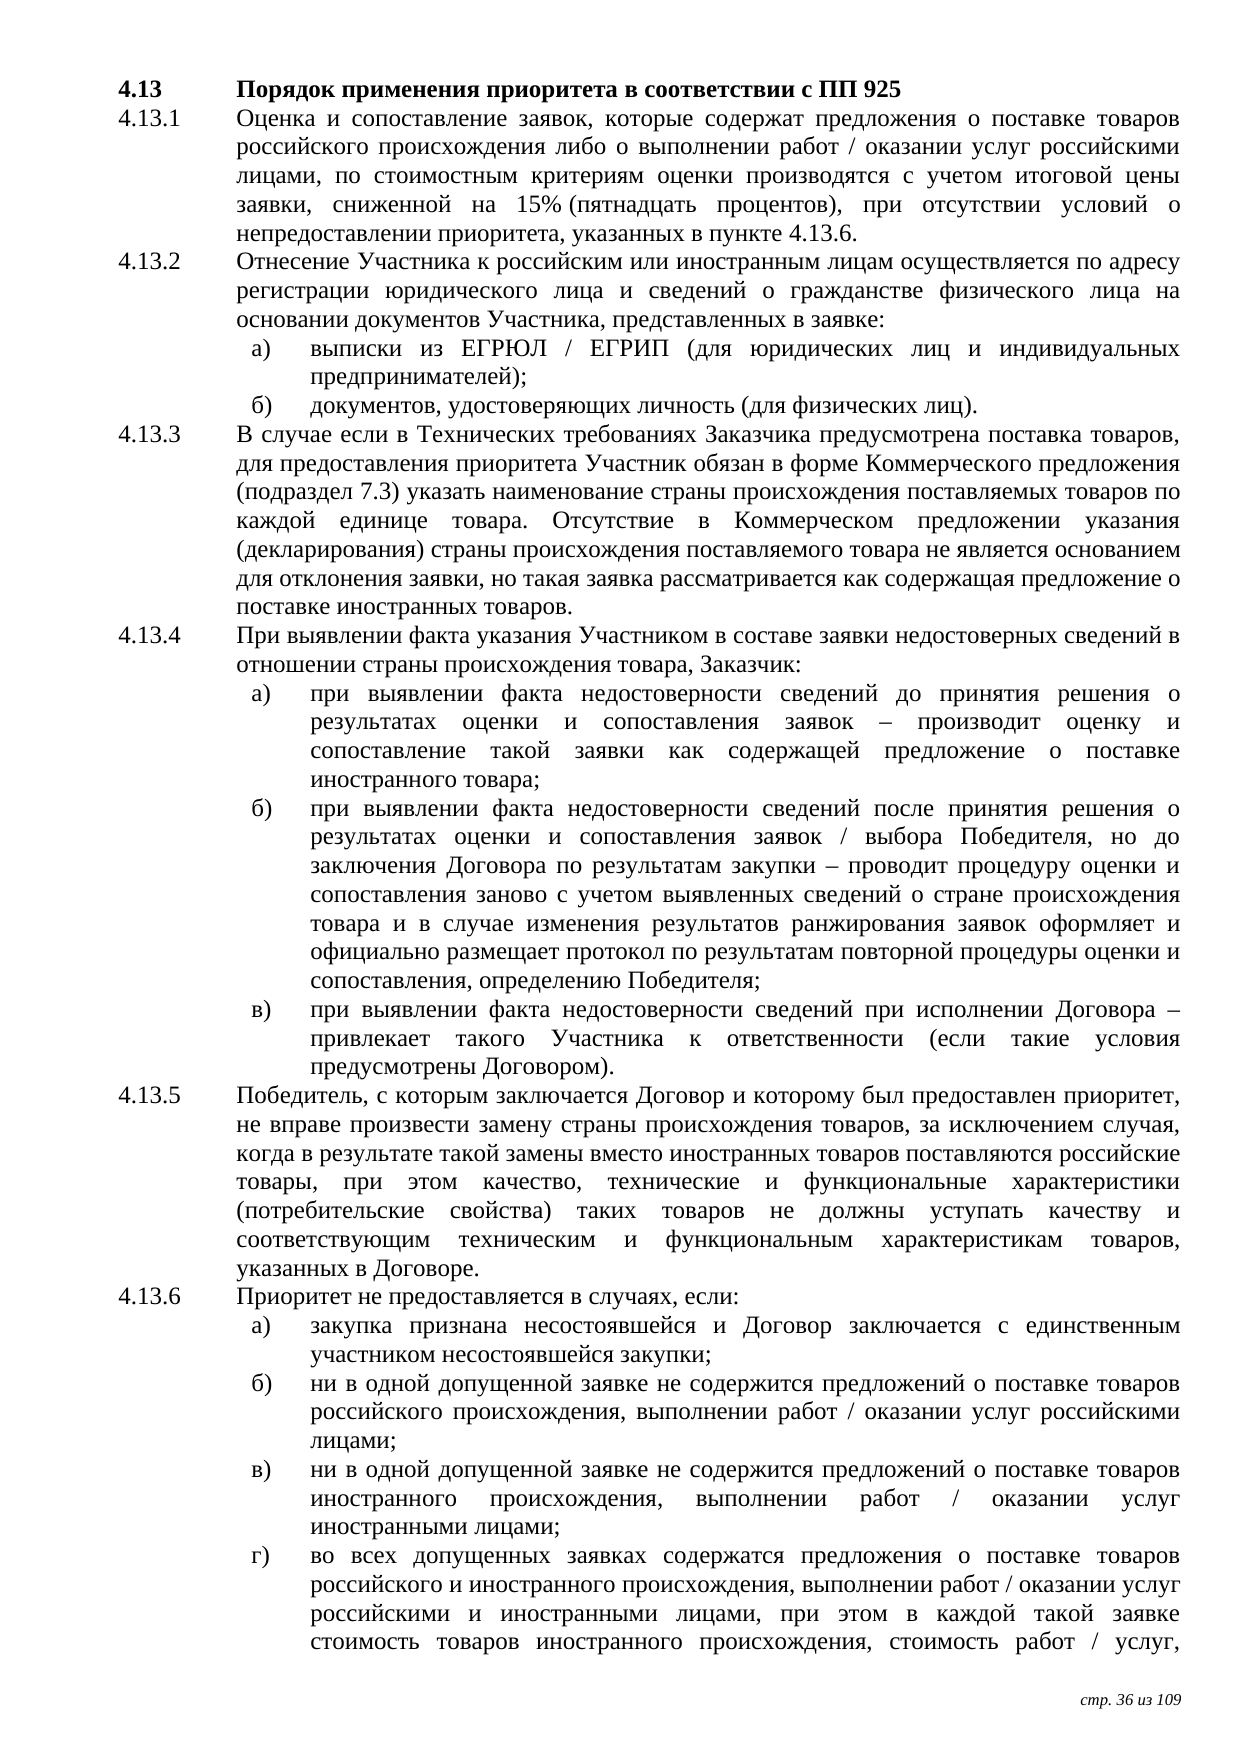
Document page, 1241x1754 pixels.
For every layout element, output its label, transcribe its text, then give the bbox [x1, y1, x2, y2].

text Отнесение Участника к российским или иностранным лицам осуществляется по адресу регистрации юридического лица и сведений о гражданстве физического лица на основании документов Участника, представленных в заявке: [118, 246, 1181, 333]
text Приоритет не предоставляется в случаях, если: [118, 1281, 1181, 1310]
text Оценка и сопоставление заявок, которые содержат предложения о поставке товаров российского происхождения либо о выполнении работ / оказании услуг российскими лицами, по стоимостным критериям оценки производятся с учетом итоговой цены заявки, сниженной на 15% (пятнадцать процентов), при отсутствии условий о непредоставлении приоритета, указанных в пункте 4.13.6. [118, 103, 1181, 246]
text ни в одной допущенной заявке не содержится предложений о поставке товаров российского происхождения, выполнении работ / оказании услуг российскими лицами; [251, 1368, 1181, 1454]
text Победитель, с которым заключается Договор и которому был предоставлен приоритет, не вправе произвести замену страны происхождения товаров, за исключением случая, когда в результате такой замены вместо иностранных товаров поставляются российские товары, при этом качество, технические и функциональные характеристики (потребительские свойства) таких товаров не должны уступать качеству и соответствующим техническим и функциональным характеристикам товаров, указанных в Договоре. [118, 1080, 1181, 1281]
text документов, удостоверяющих личность (для физических лиц). [251, 390, 1181, 419]
text закупка признана несостоявшейся и Договор заключается с единственным участником несостоявшейся закупки; [251, 1310, 1181, 1368]
text ни в одной допущенной заявке не содержится предложений о поставке товаров иностранного происхождения, выполнении работ / оказании услуг иностранными лицами; [251, 1454, 1181, 1540]
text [251, 1540, 1181, 1655]
text при выявлении факта недостоверности сведений после принятия решения о результатах оценки и сопоставления заявок / выбора Победителя, но до заключения Договора по результатам закупки – проводит процедуру оценки и сопоставления заново с учетом выявленных сведений о стране происхождения товара и в случае изменения результатов ранжирования заявок оформляет и официально размещает протокол по результатам повторной процедуры оценки и сопоставления, определению Победителя; [251, 793, 1181, 994]
text В случае если в Технических требованиях Заказчика предусмотрена поставка товаров, для предоставления приоритета Участник обязан в форме Коммерческого предложения (подраздел 7.3) указать наименование страны происхождения поставляемых товаров по каждой единице товара. Отсутствие в Коммерческом предложении указания (декларирования) страны происхождения поставляемого товара не является основанием для отклонения заявки, но такая заявка рассматривается как содержащая предложение о поставке иностранных товаров. [118, 419, 1181, 620]
subtitle Порядок применения приоритета в соответствии с ПП 925 [118, 74, 1181, 103]
text при выявлении факта недостоверности сведений до принятия решения о результатах оценки и сопоставления заявок – производит оценку и сопоставление такой заявки как содержащей предложение о поставке иностранного товара; [251, 678, 1181, 793]
text При выявлении факта указания Участником в составе заявки недостоверных сведений в отношении страны происхождения товара, Заказчик: [118, 620, 1181, 678]
text при выявлении факта недостоверности сведений при исполнении Договора – привлекает такого Участника к ответственности (если такие условия предусмотрены Договором). [251, 994, 1181, 1080]
text выписки из ЕГРЮЛ / ЕГРИП (для юридических лиц и индивидуальных предпринимателей); [251, 333, 1181, 390]
